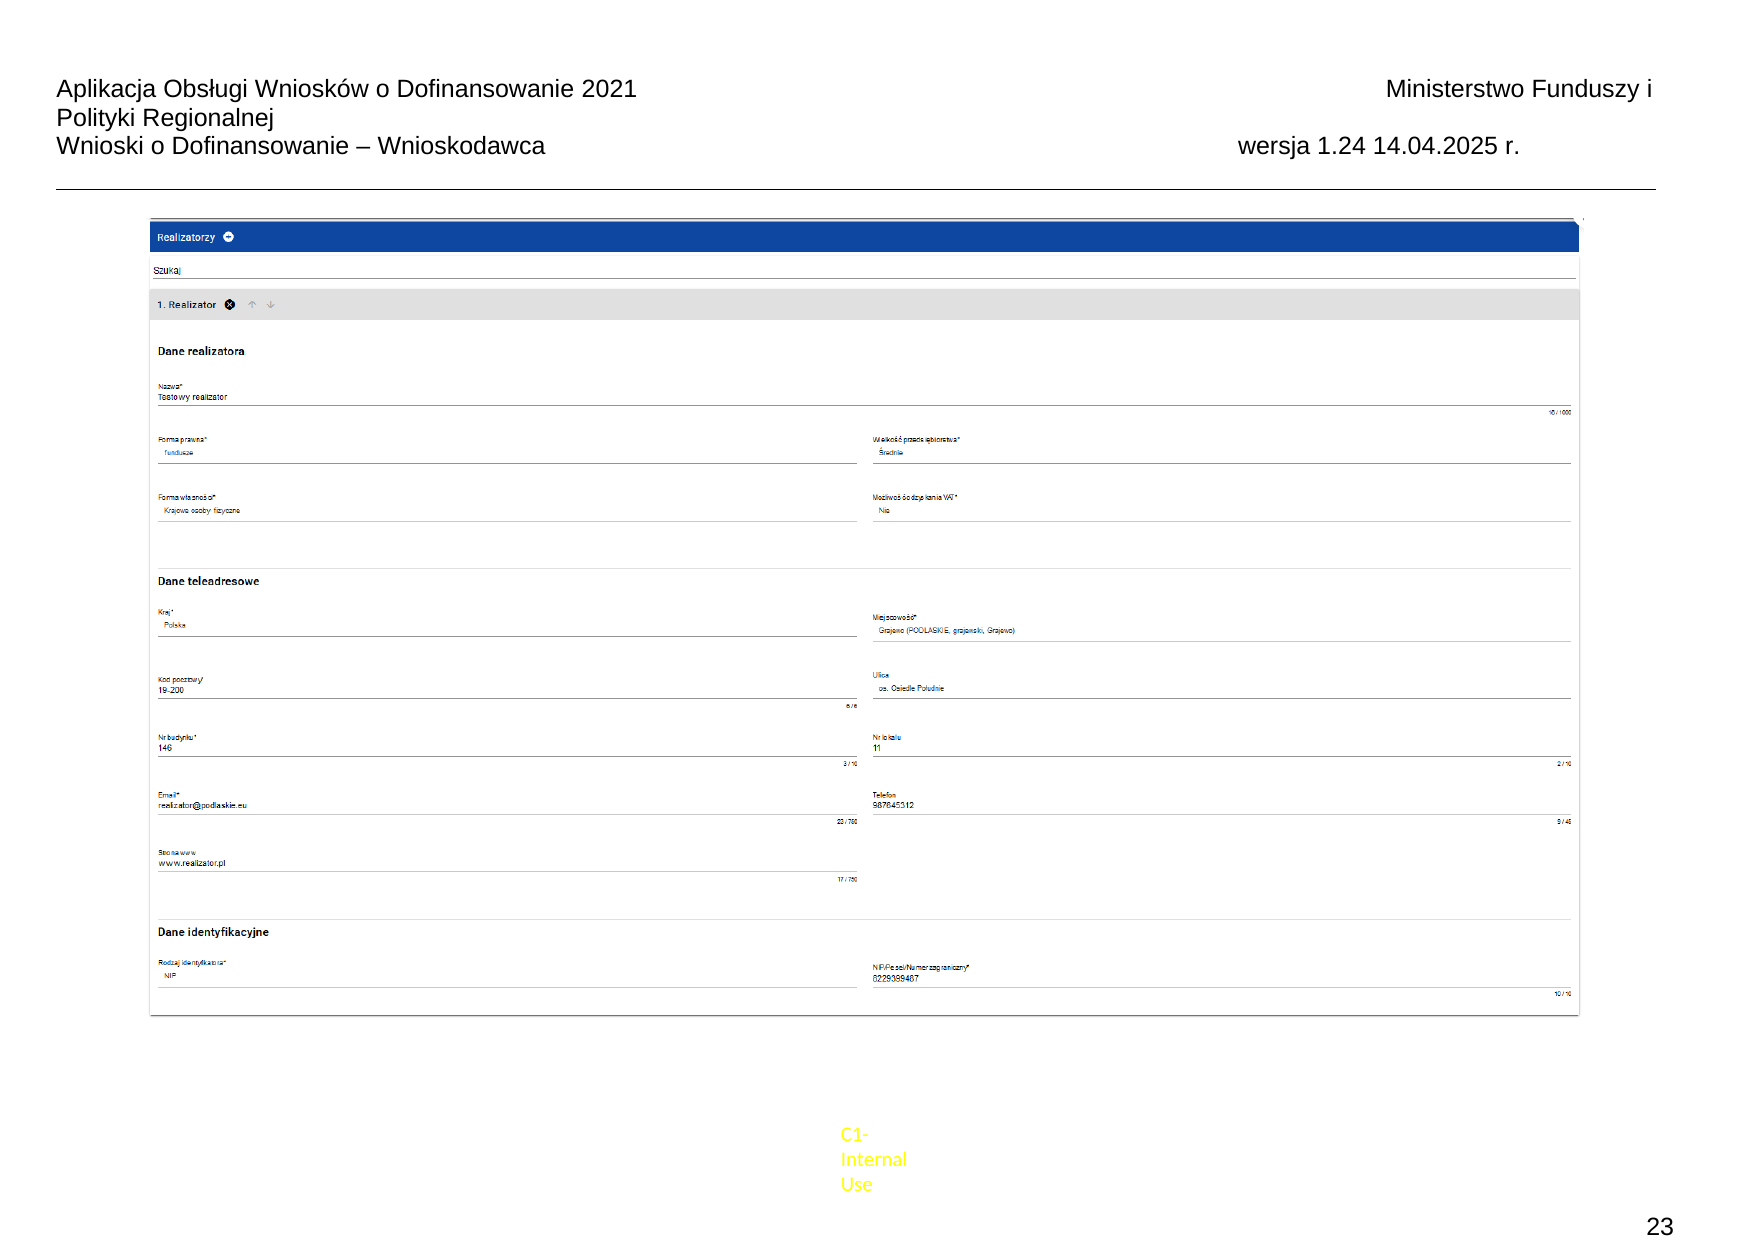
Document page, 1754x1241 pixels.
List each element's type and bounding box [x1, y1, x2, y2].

picture [146, 218, 1584, 1018]
